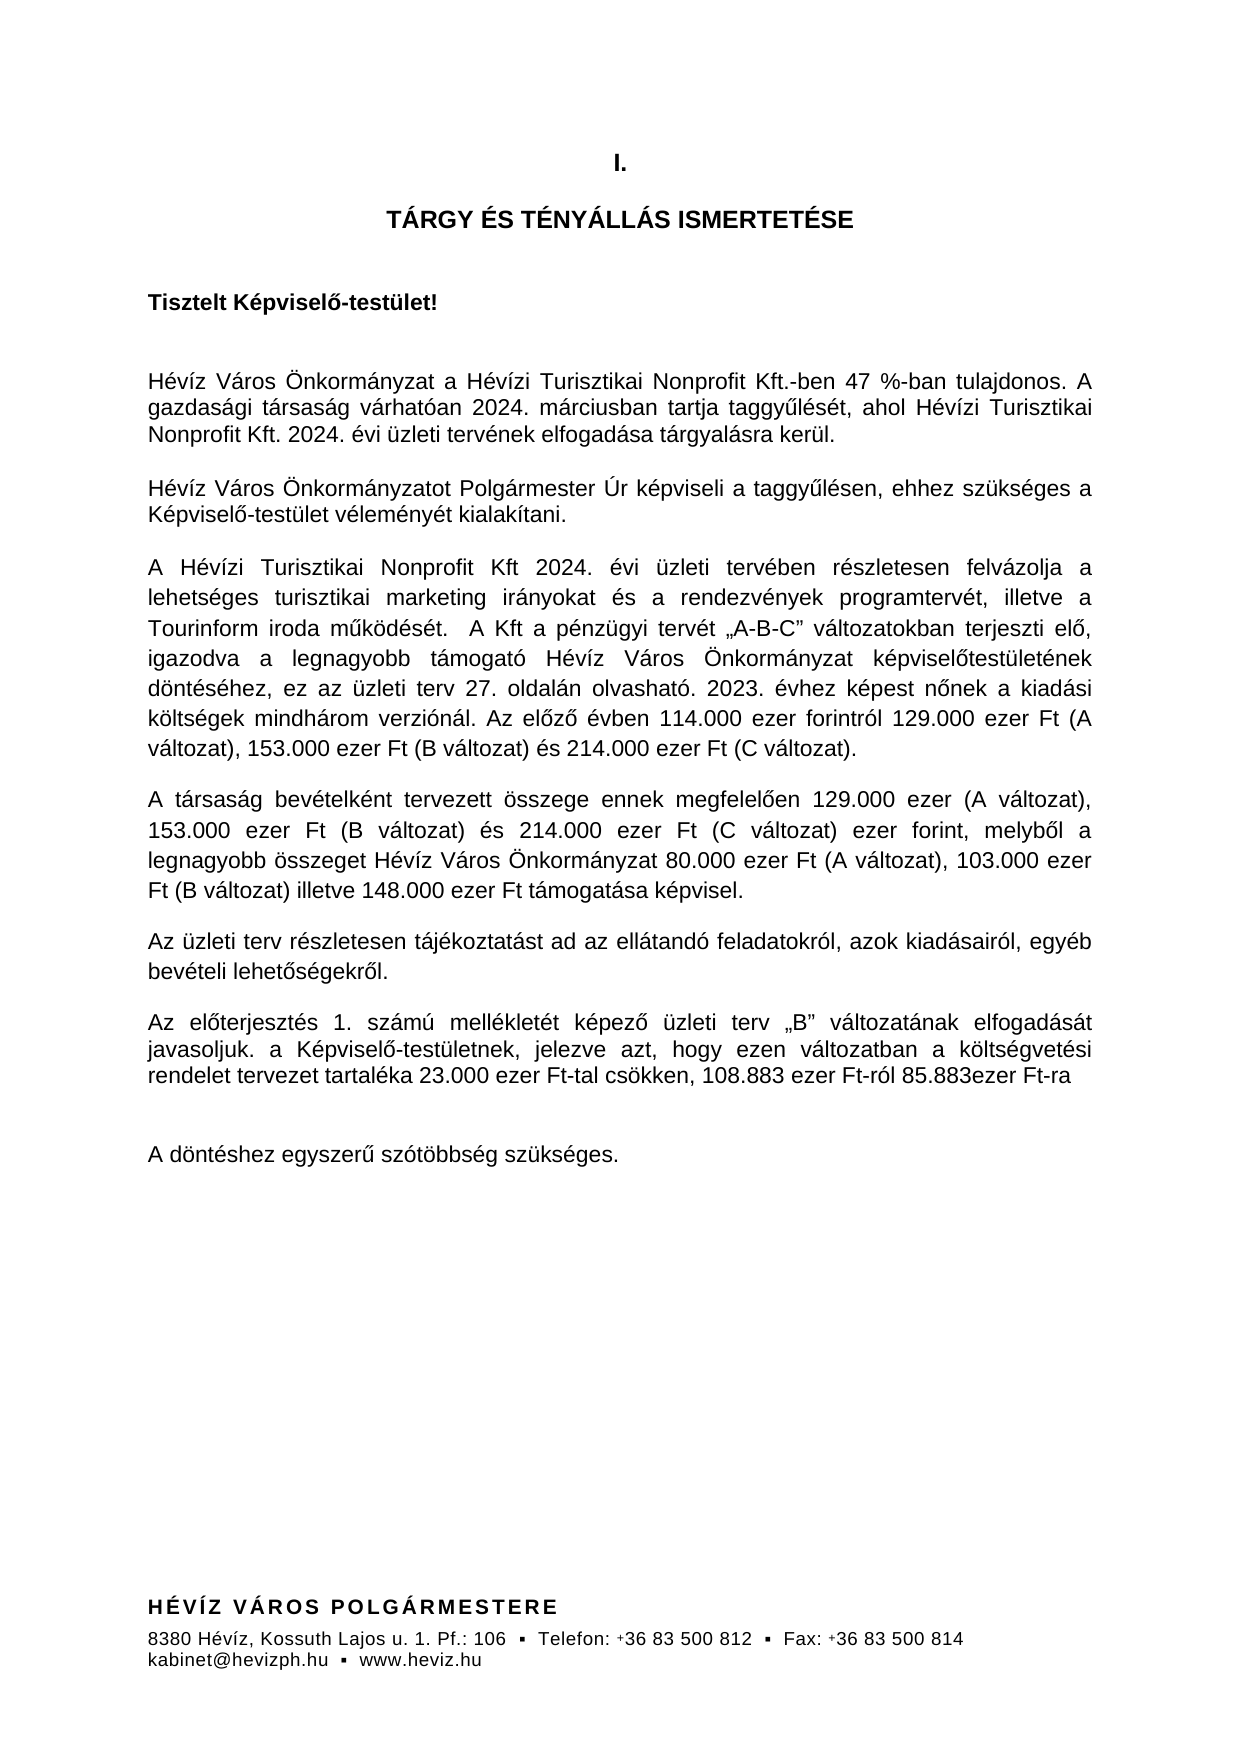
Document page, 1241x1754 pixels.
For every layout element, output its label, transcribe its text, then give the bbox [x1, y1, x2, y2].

text I. [148, 148, 1093, 176]
text Tisztelt Képviselő-testület! [148, 289, 1093, 315]
text Az üzleti terv részletesen tájékoztatást ad az ellátandó feladatokról, azok kiadásairól, egyéb bevételi lehetőségekről. [148, 928, 1093, 985]
text A Hévízi Turisztikai Nonprofit Kft 2024. évi üzleti tervében részletesen felvázolja a lehetséges turisztikai marketing irányokat és a rendezvények programtervét, illetve a Tourinform iroda működését. A Kft a pénzügyi tervét „A-B-C” változatokban terjeszti elő, igazodva a legnagyobb támogató Hévíz Város Önkormányzat képviselőtestületének döntéséhez, ez az üzleti terv 27. oldalán olvasható. 2023. évhez képest nőnek a kiadási költségek mindhárom verziónál. Az előző évben 114.000 ezer forintról 129.000 ezer Ft (A változat), 153.000 ezer Ft (B változat) és 214.000 ezer Ft (C változat). [148, 554, 1093, 762]
text A társaság bevételként tervezett összege ennek megfelelően 129.000 ezer (A változat), 153.000 ezer Ft (B változat) és 214.000 ezer Ft (C változat) ezer forint, melyből a legnagyobb összeget Hévíz Város Önkormányzat 80.000 ezer Ft (A változat), 103.000 ezer Ft (B változat) illetve 148.000 ezer Ft támogatása képvisel. [148, 786, 1093, 903]
text Hévíz Város Önkormányzat a Hévízi Turisztikai Nonprofit Kft.-ben 47 %-ban tulajdonos. A gazdasági társaság várhatóan 2024. márciusban tartja taggyűlését, ahol Hévízi Turisztikai Nonprofit Kft. 2024. évi üzleti tervének elfogadása tárgyalásra kerül. [148, 368, 1093, 447]
text TÁRGY ÉS TÉNYÁLLÁS ISMERTETÉSE [148, 205, 1093, 234]
text Hévíz Város Önkormányzatot Polgármester Úr képviseli a taggyűlésen, ehhez szükséges a Képviselő-testület véleményét kialakítani. [148, 475, 1093, 528]
text Az előterjesztés 1. számú mellékletét képező üzleti terv „B” változatának elfogadását javasoljuk. a Képviselő-testületnek, jelezve azt, hogy ezen változatban a költségvetési rendelet tervezet tartaléka 23.000 ezer Ft-tal csökken, 108.883 ezer Ft-ról 85.883ezer Ft-ra [148, 1009, 1093, 1088]
text A döntéshez egyszerű szótöbbség szükséges. [148, 1141, 1093, 1167]
